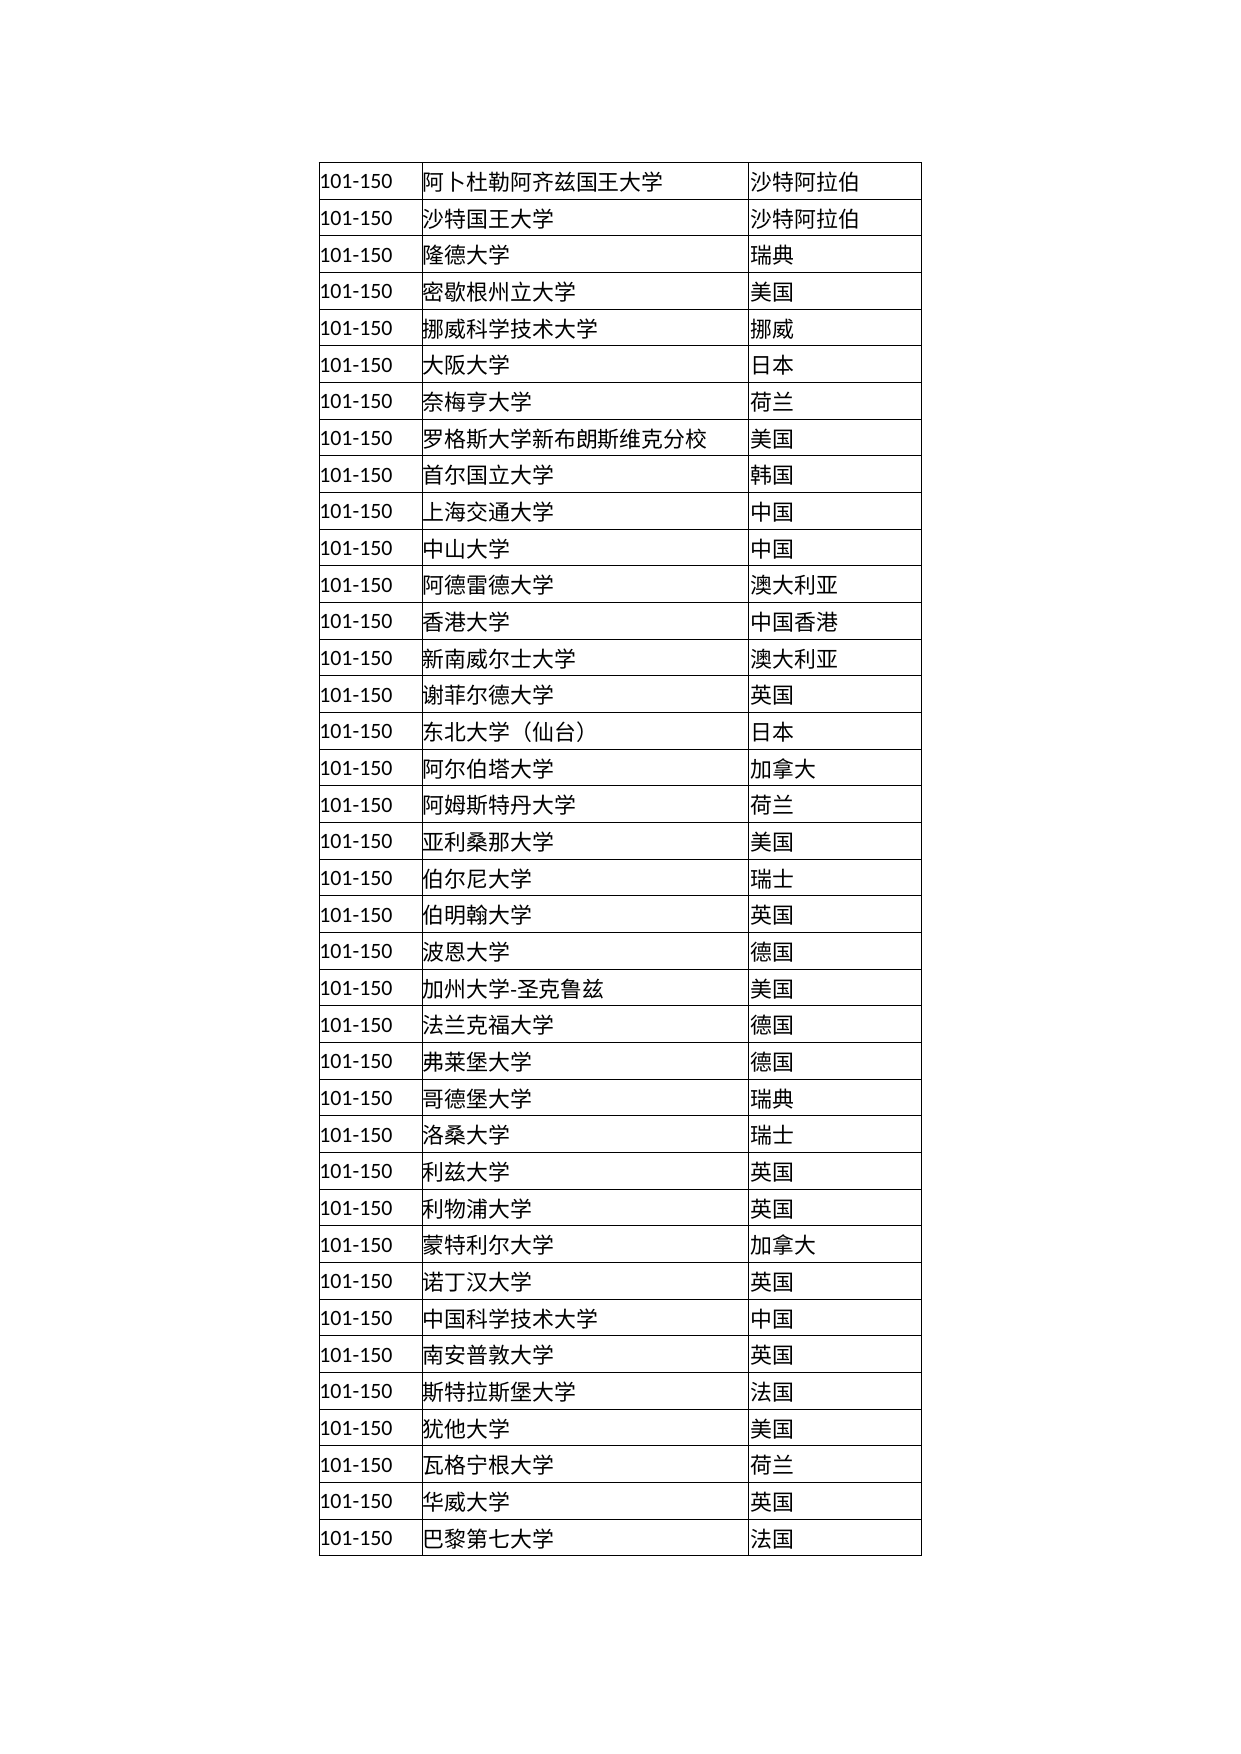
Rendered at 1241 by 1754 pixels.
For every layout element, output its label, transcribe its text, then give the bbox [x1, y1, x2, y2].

table_cell 101-150 [320, 970, 422, 1005]
table_cell 阿姆斯特丹大学 [423, 786, 748, 822]
table_cell 101-150 [320, 1226, 422, 1262]
table_cell 沙特阿拉伯 [749, 200, 921, 235]
table_cell 阿卜杜勒阿齐兹国王大学 [423, 163, 748, 199]
table_cell 荷兰 [749, 786, 921, 822]
table_cell 德国 [749, 1006, 921, 1042]
table_cell 101-150 [320, 1410, 422, 1445]
table_cell 哥德堡大学 [423, 1080, 748, 1115]
table_cell 巴黎第七大学 [423, 1520, 748, 1555]
table_cell 美国 [749, 970, 921, 1005]
table_cell 波恩大学 [423, 933, 748, 969]
table_cell 101-150 [320, 1043, 422, 1079]
table_cell 加拿大 [749, 750, 921, 785]
table_cell 诺丁汉大学 [423, 1263, 748, 1299]
table_cell 101-150 [320, 566, 422, 602]
table_cell 加州大学-圣克鲁兹 [423, 970, 748, 1005]
table_cell 谢菲尔德大学 [423, 676, 748, 712]
table_cell 101-150 [320, 1080, 422, 1115]
table_cell 日本 [749, 346, 921, 382]
table_cell 美国 [749, 420, 921, 455]
table_cell 101-150 [320, 750, 422, 785]
table_cell 东北大学（仙台） [423, 713, 748, 749]
table_cell 101-150 [320, 1300, 422, 1335]
table_cell 101-150 [320, 640, 422, 675]
table_cell 101-150 [320, 896, 422, 932]
table_cell 英国 [749, 1153, 921, 1189]
table_cell 101-150 [320, 1446, 422, 1482]
table_cell 中国 [749, 1300, 921, 1335]
table_cell 荷兰 [749, 1446, 921, 1482]
table_cell 101-150 [320, 1520, 422, 1555]
table_cell 日本 [749, 713, 921, 749]
table_cell 101-150 [320, 933, 422, 969]
table_cell 利物浦大学 [423, 1190, 748, 1225]
table_cell 101-150 [320, 163, 422, 199]
table_cell 瓦格宁根大学 [423, 1446, 748, 1482]
table_cell 上海交通大学 [423, 493, 748, 529]
table_cell 洛桑大学 [423, 1116, 748, 1152]
table_cell 101-150 [320, 786, 422, 822]
table_cell 美国 [749, 1410, 921, 1445]
table_cell 101-150 [320, 383, 422, 419]
table_cell 101-150 [320, 456, 422, 492]
table_cell 英国 [749, 896, 921, 932]
table_cell 德国 [749, 933, 921, 969]
table_cell 101-150 [320, 200, 422, 235]
table_cell 首尔国立大学 [423, 456, 748, 492]
table_cell 瑞典 [749, 236, 921, 272]
table_cell 法兰克福大学 [423, 1006, 748, 1042]
table_cell 101-150 [320, 420, 422, 455]
table_cell 罗格斯大学新布朗斯维克分校 [423, 420, 748, 455]
table_cell 沙特阿拉伯 [749, 163, 921, 199]
table_cell 101-150 [320, 530, 422, 565]
table_cell 利兹大学 [423, 1153, 748, 1189]
table_cell 瑞士 [749, 860, 921, 895]
table_cell 伯明翰大学 [423, 896, 748, 932]
table_cell 101-150 [320, 493, 422, 529]
table_cell 沙特国王大学 [423, 200, 748, 235]
table_cell 伯尔尼大学 [423, 860, 748, 895]
table_cell 101-150 [320, 236, 422, 272]
table_cell 101-150 [320, 310, 422, 345]
table_cell 101-150 [320, 603, 422, 639]
table_cell 弗莱堡大学 [423, 1043, 748, 1079]
table_cell 斯特拉斯堡大学 [423, 1373, 748, 1409]
table_cell 隆德大学 [423, 236, 748, 272]
table_cell 挪威 [749, 310, 921, 345]
table_cell 101-150 [320, 676, 422, 712]
table_cell 大阪大学 [423, 346, 748, 382]
table_cell 韩国 [749, 456, 921, 492]
table_cell 101-150 [320, 1116, 422, 1152]
table_cell 101-150 [320, 1153, 422, 1189]
table_cell 香港大学 [423, 603, 748, 639]
table_cell 澳大利亚 [749, 640, 921, 675]
table_cell 101-150 [320, 823, 422, 859]
table_cell 英国 [749, 1483, 921, 1519]
table_cell 奈梅亨大学 [423, 383, 748, 419]
table_cell 中国 [749, 530, 921, 565]
table_cell 加拿大 [749, 1226, 921, 1262]
table_cell 101-150 [320, 273, 422, 309]
table_cell 亚利桑那大学 [423, 823, 748, 859]
table_cell 法国 [749, 1520, 921, 1555]
table_cell 英国 [749, 1263, 921, 1299]
table_cell 中国科学技术大学 [423, 1300, 748, 1335]
table_cell 密歇根州立大学 [423, 273, 748, 309]
table_cell 中国香港 [749, 603, 921, 639]
table_cell 阿德雷德大学 [423, 566, 748, 602]
table_cell 101-150 [320, 1336, 422, 1372]
table_cell 瑞士 [749, 1116, 921, 1152]
table_cell 澳大利亚 [749, 566, 921, 602]
table_cell 德国 [749, 1043, 921, 1079]
table_cell 英国 [749, 676, 921, 712]
table_cell 101-150 [320, 860, 422, 895]
table_cell 101-150 [320, 713, 422, 749]
table_cell 蒙特利尔大学 [423, 1226, 748, 1262]
table_cell 101-150 [320, 1373, 422, 1409]
table_cell 101-150 [320, 1483, 422, 1519]
table_cell 美国 [749, 823, 921, 859]
table_cell 101-150 [320, 1006, 422, 1042]
table_cell 中国 [749, 493, 921, 529]
table_cell 法国 [749, 1373, 921, 1409]
table_cell 挪威科学技术大学 [423, 310, 748, 345]
table_cell 英国 [749, 1190, 921, 1225]
table_cell 英国 [749, 1336, 921, 1372]
table_cell 101-150 [320, 1190, 422, 1225]
table_cell 新南威尔士大学 [423, 640, 748, 675]
table_cell 华威大学 [423, 1483, 748, 1519]
table_cell 犹他大学 [423, 1410, 748, 1445]
table_cell 101-150 [320, 346, 422, 382]
table_cell 荷兰 [749, 383, 921, 419]
table_cell 瑞典 [749, 1080, 921, 1115]
table_cell 美国 [749, 273, 921, 309]
table_cell 南安普敦大学 [423, 1336, 748, 1372]
table_cell 中山大学 [423, 530, 748, 565]
table_cell 101-150 [320, 1263, 422, 1299]
table_cell 阿尔伯塔大学 [423, 750, 748, 785]
